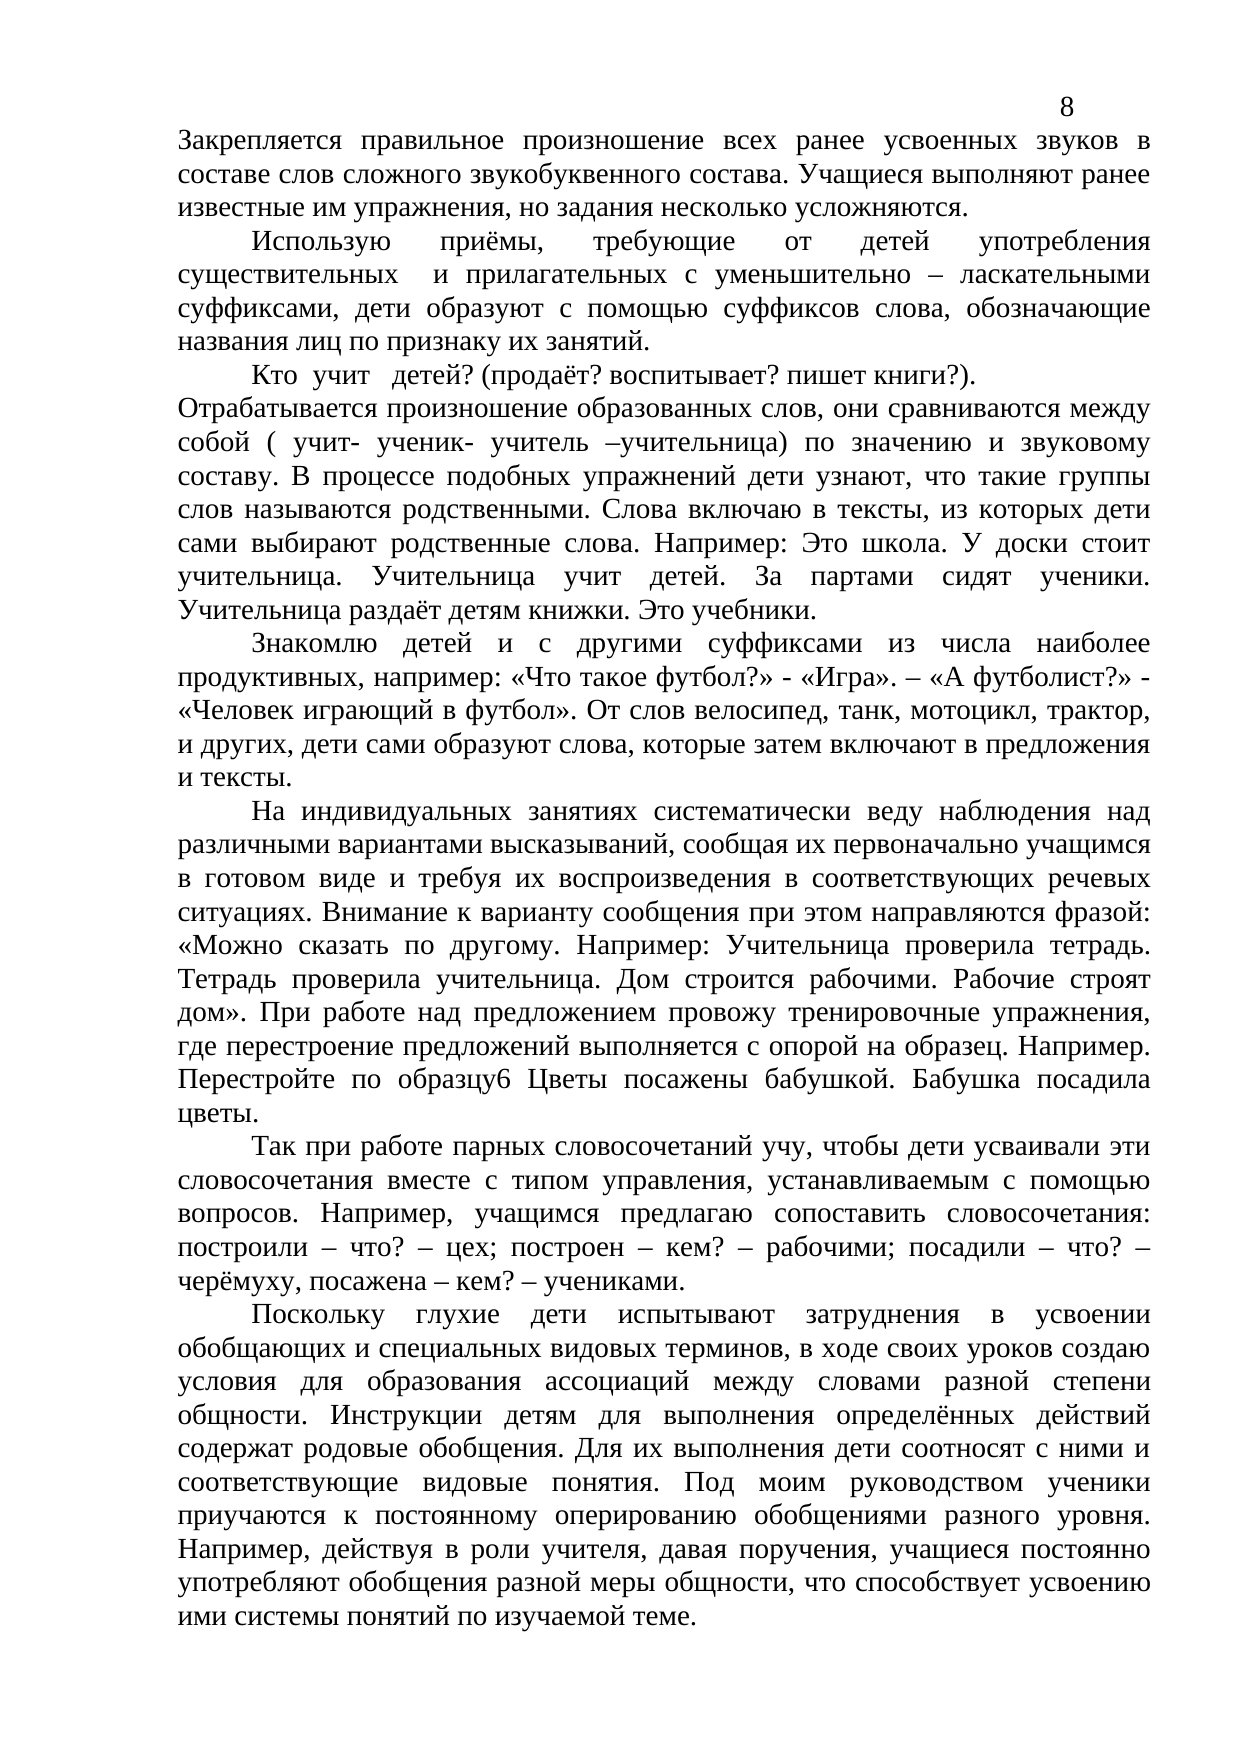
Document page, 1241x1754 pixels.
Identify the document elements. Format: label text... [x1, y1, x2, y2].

list На индивидуальных занятиях систематически веду наблюдения над различными вариантами высказываний, сообщая их первоначально учащимся в готовом виде и требуя их воспроизведения в соответствующих речевых ситуациях. Внимание к варианту сообщения при этом направляются фразой: «Можно сказать по другому. Например: Учительница проверила тетрадь. Тетрадь проверила учительница. Дом строится рабочими. Рабочие строят дом». При работе над предложением провожу тренировочные упражнения, где перестроение предложений выполняется с опорой на образец. Например. Перестройте по образцу6 Цветы посажены бабушкой. Бабушка посадила цветы. [177, 793, 1152, 1128]
list Знакомлю детей и с другими суффиксами из числа наиболее продуктивных, например: «Что такое футбол?» - «Игра». – «А футболист?» - «Человек играющий в футбол». От слов велосипед, танк, мотоцикл, трактор, и других, дети сами образуют слова, которые затем включают в предложения и тексты. [177, 625, 1152, 793]
list Отрабатывается произношение образованных слов, они сравниваются между собой ( учит- ученик- учитель –учительница) по значению и звуковому составу. В процессе подобных упражнений дети узнают, что такие группы слов называются родственными. Слова включаю в тексты, из которых дети сами выбирают родственные слова. Например: Это школа. У доски стоит учительница. Учительница учит детей. За партами сидят ученики. Учительница раздаёт детям книжки. Это учебники. [177, 391, 1152, 625]
list Кто учит детей? (продаёт? воспитывает? пишет книги?). [177, 357, 1152, 391]
list Так при работе парных словосочетаний учу, чтобы дети усваивали эти словосочетания вместе с типом управления, устанавливаемым с помощью вопросов. Например, учащимся предлагаю сопоставить словосочетания: построили – что? – цех; построен – кем? – рабочими; посадили – что? – черёмуху, посажена – кем? – учениками. [177, 1128, 1152, 1296]
list 8 [177, 89, 1152, 122]
list Закрепляется правильное произношение всех ранее усвоенных звуков в составе слов сложного звукобуквенного состава. Учащиеся выполняют ранее известные им упражнения, но задания несколько усложняются. [177, 122, 1152, 223]
list Использую приёмы, требующие от детей употребления существительных и прилагательных с уменьшительно – ласкательными суффиксами, дети образуют с помощью суффиксов слова, обозначающие названия лиц по признаку их занятий. [177, 223, 1152, 357]
list Поскольку глухие дети испытывают затруднения в усвоении обобщающих и специальных видовых терминов, в ходе своих уроков создаю условия для образования ассоциаций между словами разной степени общности. Инструкции детям для выполнения определённых действий содержат родовые обобщения. Для их выполнения дети соотносят с ними и соответствующие видовые понятия. Под моим руководством ученики приучаются к постоянному оперированию обобщениями разного уровня. Например, действуя в роли учителя, давая поручения, учащиеся постоянно употребляют обобщения разной меры общности, что способствует усвоению ими системы понятий по изучаемой теме. [177, 1296, 1152, 1632]
